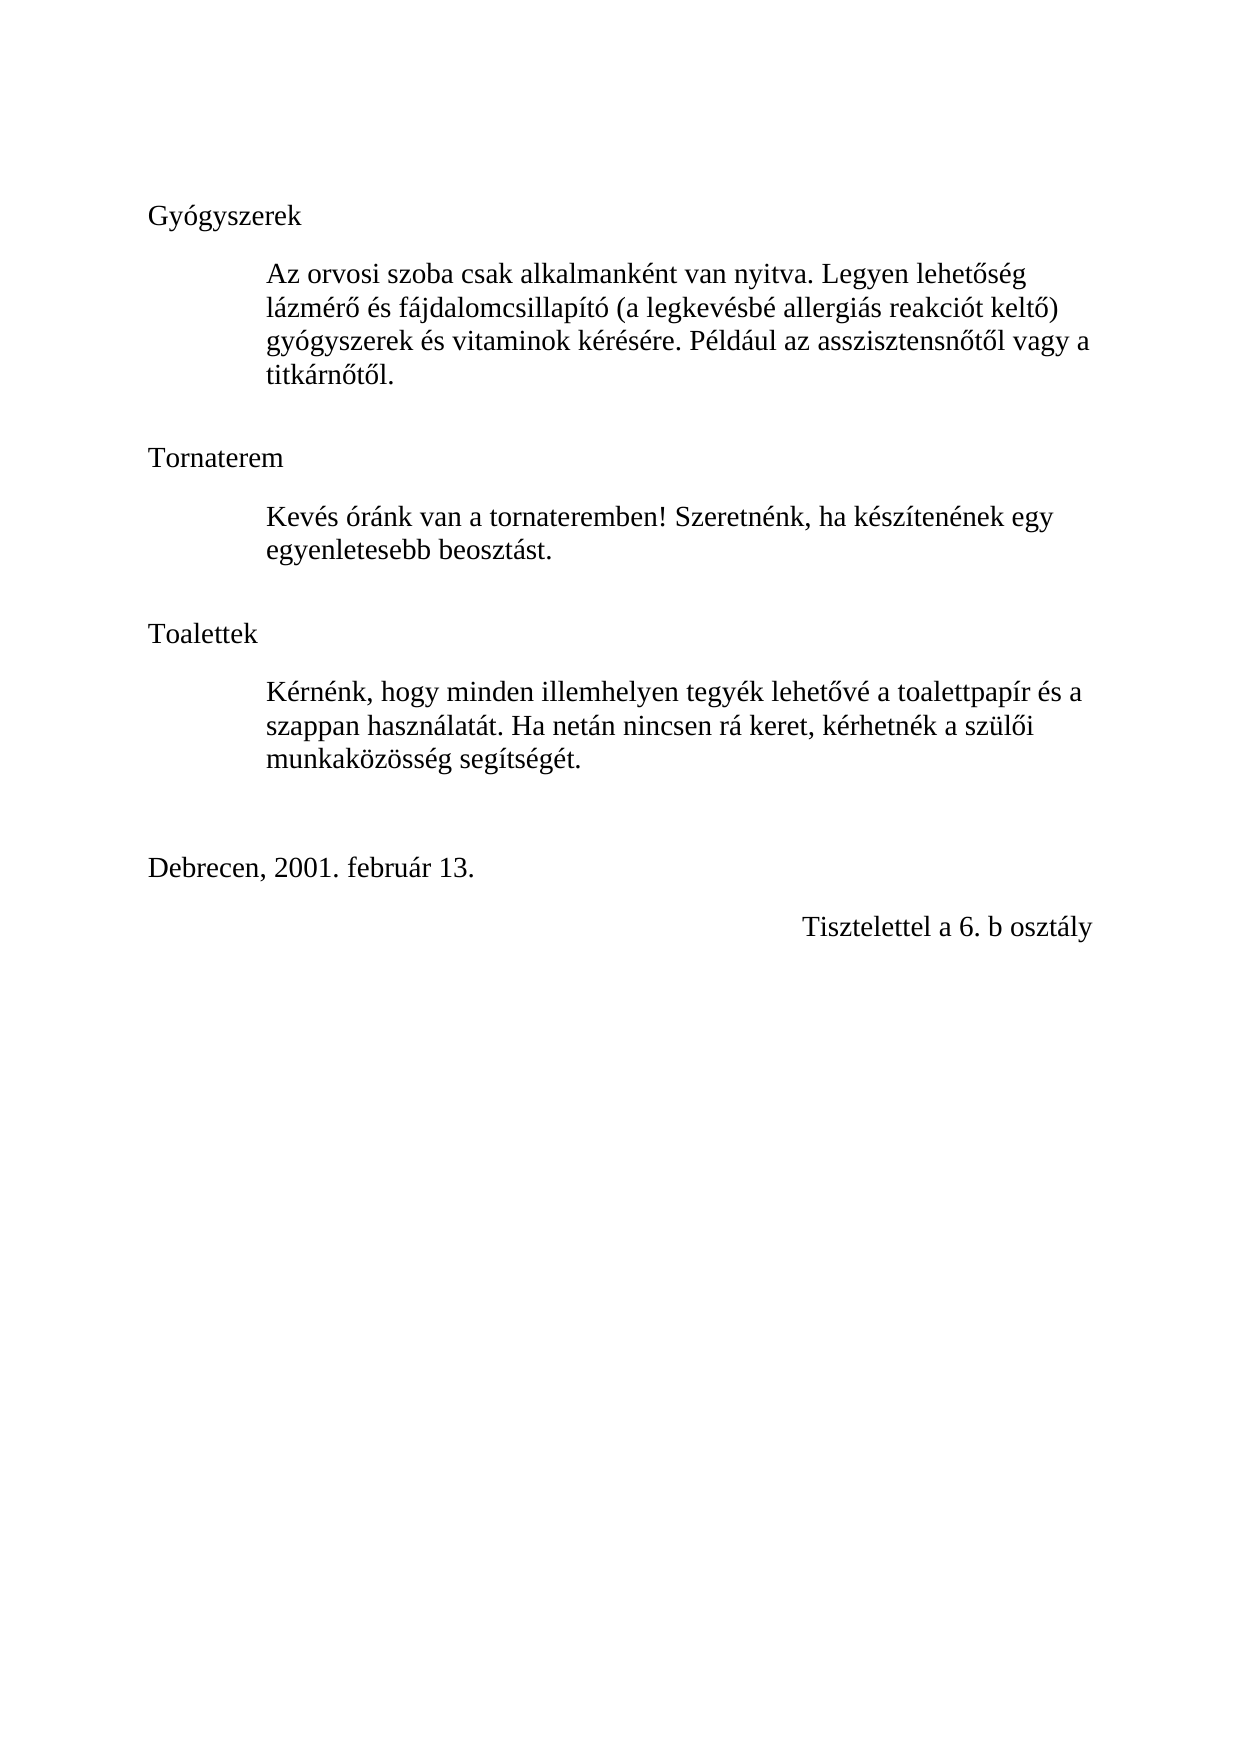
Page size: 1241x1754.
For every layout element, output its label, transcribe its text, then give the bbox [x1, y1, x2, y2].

text Kevés óránk van a tornateremben! Szeretnénk, ha készítenének egy egyenletesebb beosztást. [266, 499, 1093, 566]
text Az orvosi szoba csak alkalmanként van nyitva. Legyen lehetőség lázmérő és fájdalomcsillapító (a legkevésbé allergiás reakciót keltő) gyógyszerek és vitaminok kérésére. Például az asszisztensnőtől vagy a titkárnőtől. [266, 256, 1093, 390]
text Toalettek [148, 616, 1093, 649]
text Kérnénk, hogy minden illemhelyen tegyék lehetővé a toalettpapír és a szappan használatát. Ha netán nincsen rá keret, kérhetnék a szülői munkaközösség segítségét. [266, 674, 1093, 775]
text Tisztelettel a 6. b osztály [148, 909, 1093, 942]
text Gyógyszerek [148, 198, 1093, 231]
text Debrecen, 2001. február 13. [148, 850, 1093, 884]
text Tornaterem [148, 440, 1093, 474]
